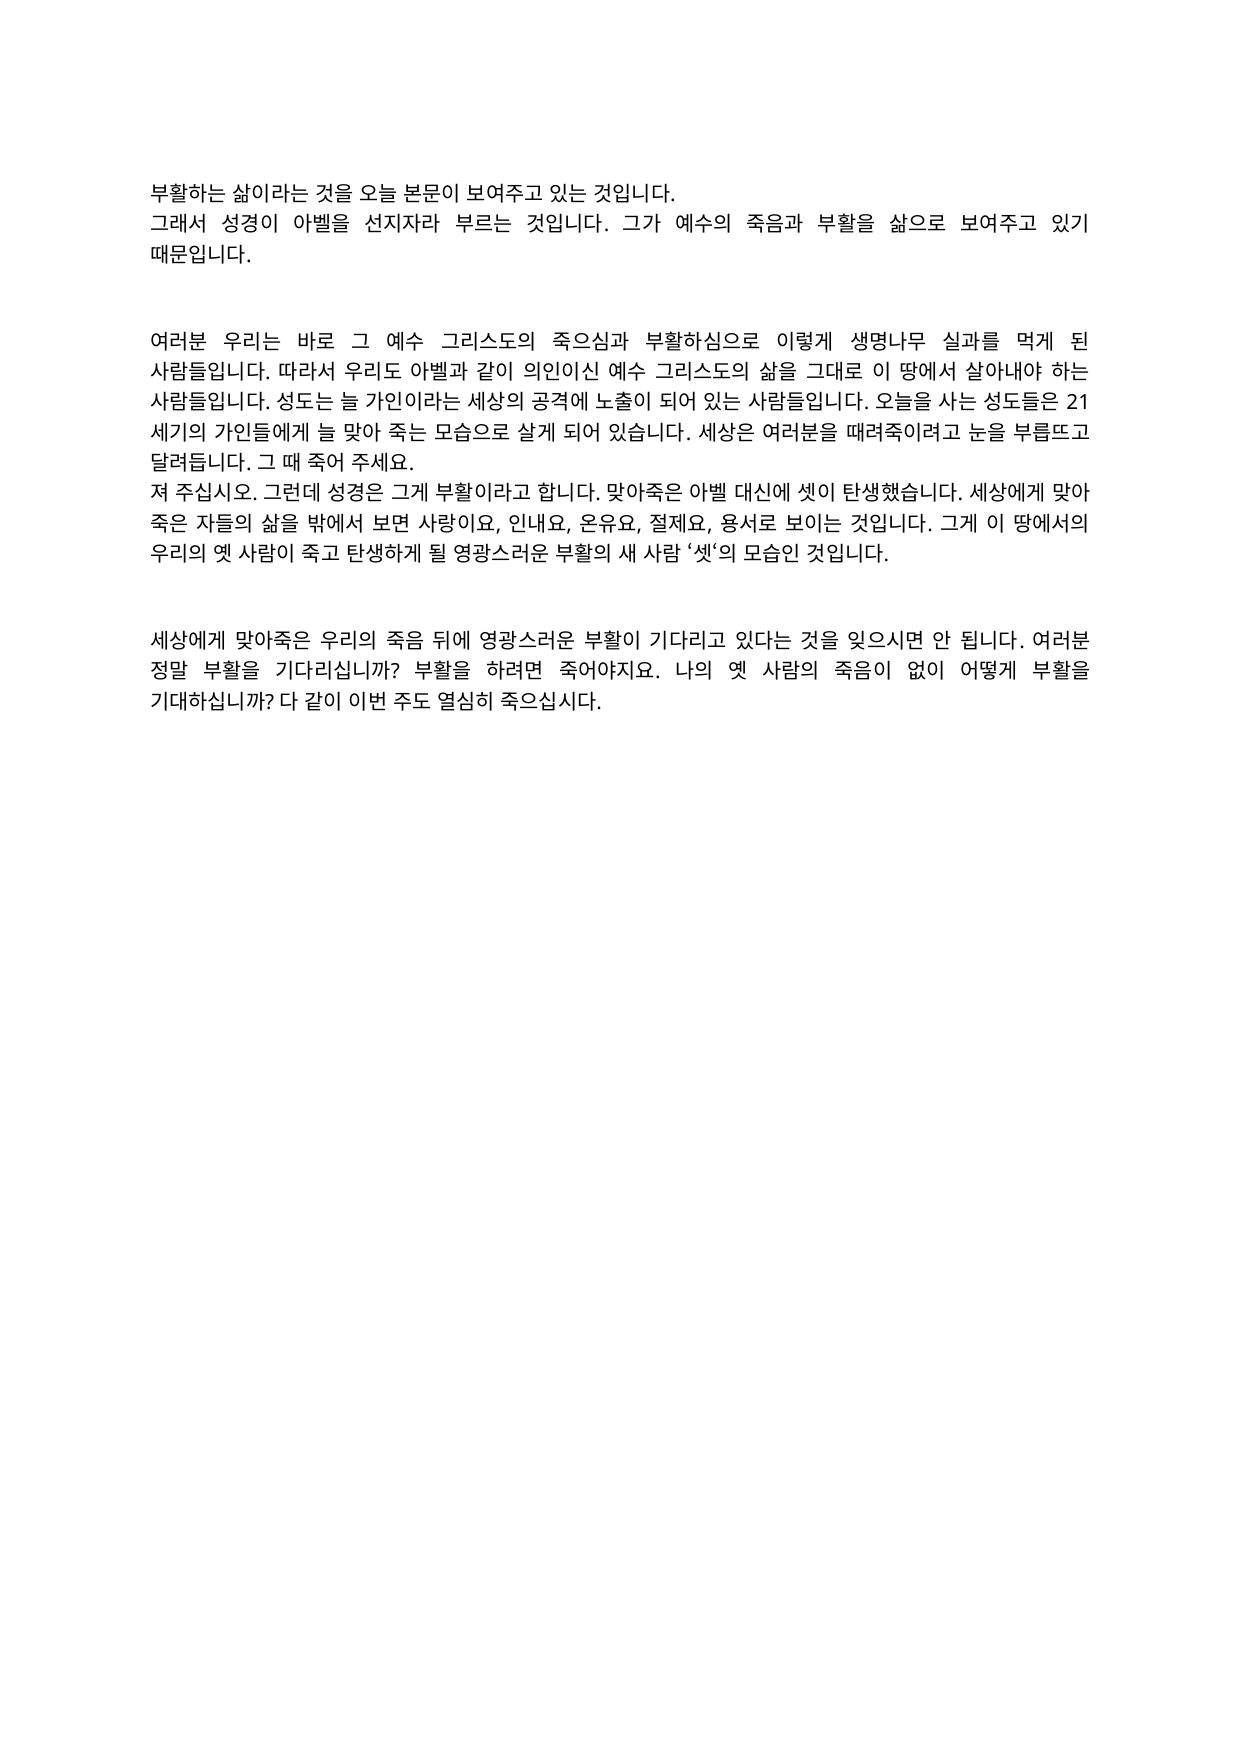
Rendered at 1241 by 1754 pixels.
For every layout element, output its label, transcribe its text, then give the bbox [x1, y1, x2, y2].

text 세상에게 맞아죽은 우리의 죽음 뒤에 영광스러운 부활이 기다리고 있다는 것을 잊으시면 안 됩니다. 여러분 정말 부활을 기다리십니까? 부활을 하려면 죽어야지요. 나의 옛 사람의 죽음이 없이 어떻게 부활을 기대하십니까? 다 같이 이번 주도 열심히 죽으십시다. [150, 624, 1090, 715]
text 여러분 우리는 바로 그 예수 그리스도의 죽으심과 부활하심으로 이렇게 생명나무 실과를 먹게 된 사람들입니다. 따라서 우리도 아벨과 같이 의인이신 예수 그리스도의 삶을 그대로 이 땅에서 살아내야 하는 사람들입니다. 성도는 늘 가인이라는 세상의 공격에 노출이 되어 있는 사람들입니다. 오늘을 사는 성도들은 21세기의 가인들에게 늘 맞아 죽는 모습으로 살게 되어 있습니다. 세상은 여러분을 때려죽이려고 눈을 부릅뜨고 달려듭니다. 그 때 죽어 주세요. [150, 325, 1090, 476]
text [150, 177, 1090, 207]
text 져 주십시오. 그런데 성경은 그게 부활이라고 합니다. 맞아죽은 아벨 대신에 셋이 탄생했습니다. 세상에게 맞아 죽은 자들의 삶을 밖에서 보면 사랑이요, 인내요, 온유요, 절제요, 용서로 보이는 것입니다. 그게 이 땅에서의 우리의 옛 사람이 죽고 탄생하게 될 영광스러운 부활의 새 사람 ‘셋‘의 모습인 것입니다. [150, 476, 1090, 567]
text 그래서 성경이 아벨을 선지자라 부르는 것입니다. 그가 예수의 죽음과 부활을 삶으로 보여주고 있기 때문입니다. [150, 207, 1090, 268]
